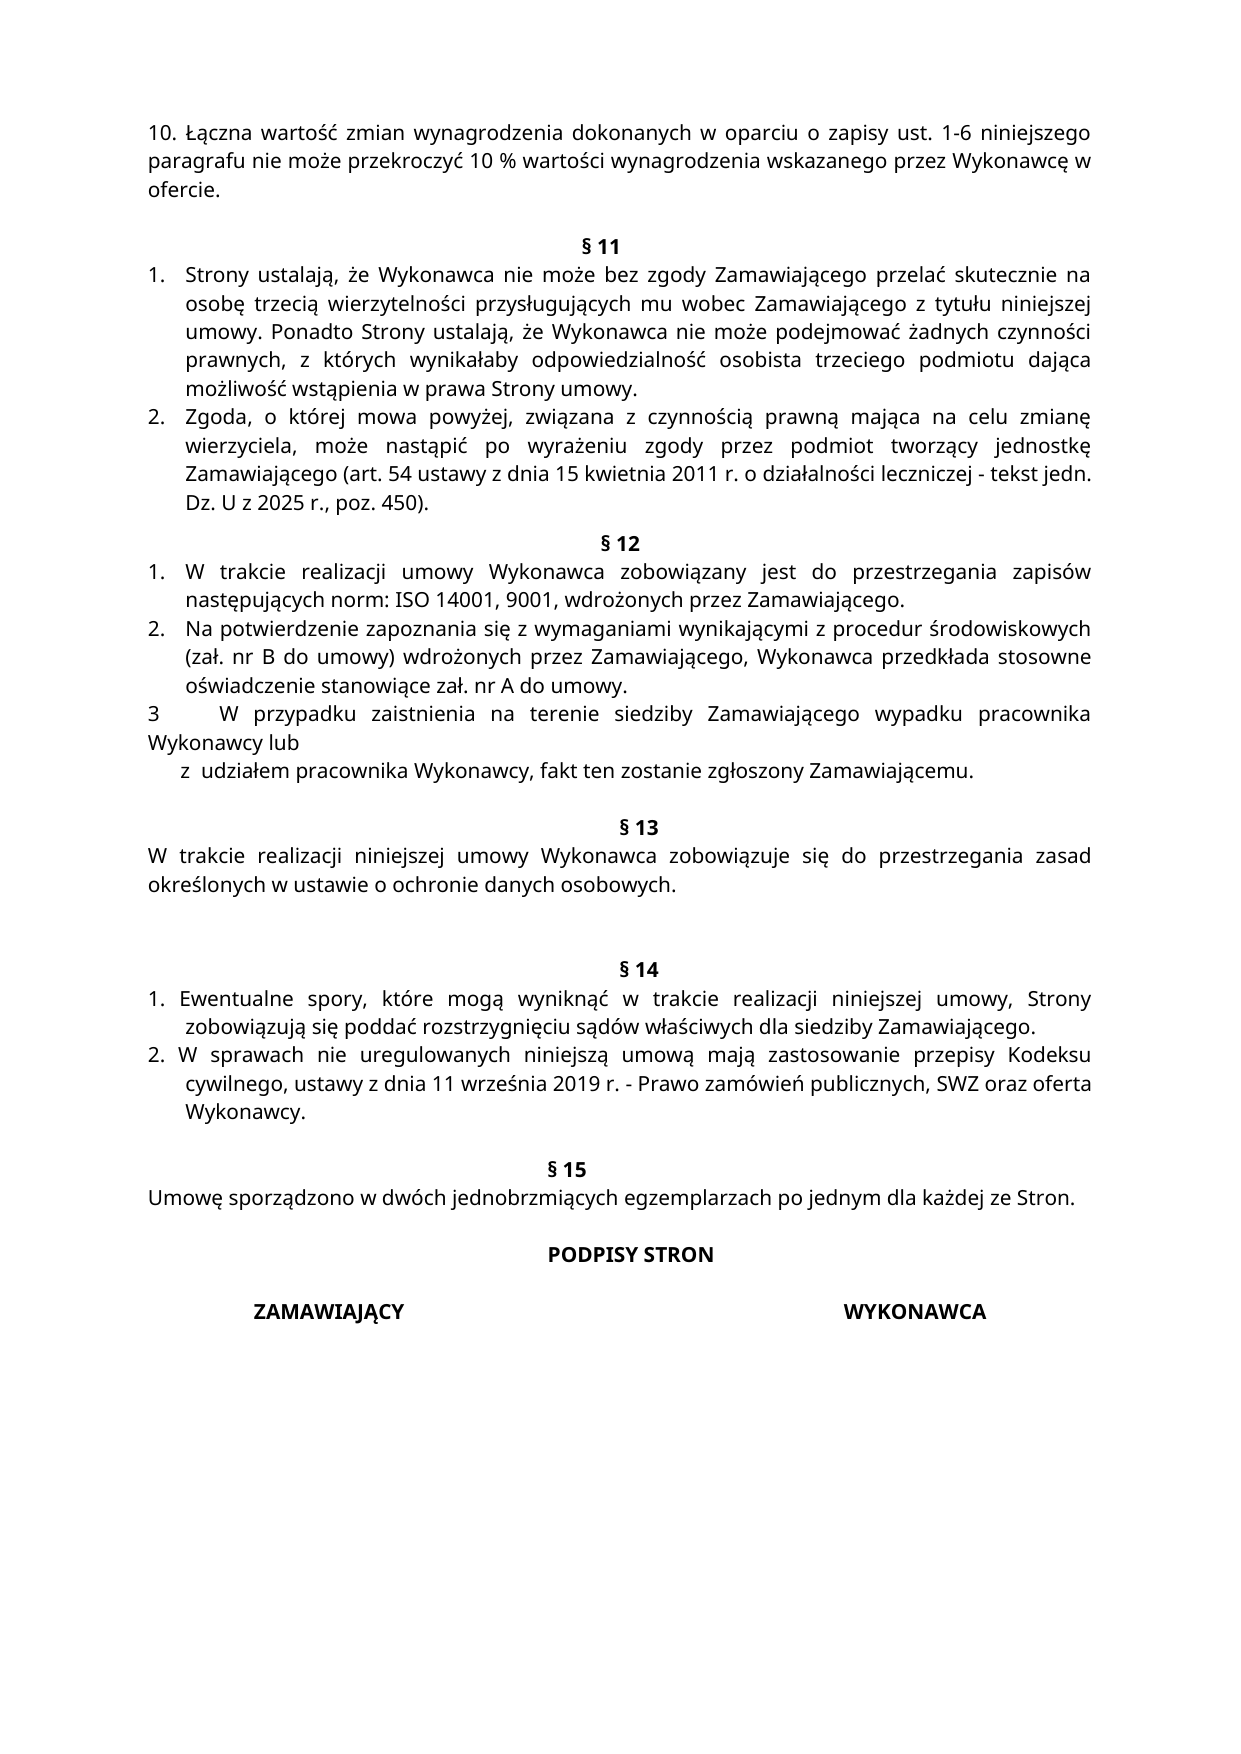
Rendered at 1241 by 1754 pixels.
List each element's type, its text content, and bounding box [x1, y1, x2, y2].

list Zgoda, o której mowa powyżej, związana z czynnością prawną mająca na celu zmianę wierzyciela, może nastąpić po wyrażeniu zgody przez podmiot tworzący jednostkę Zamawiającego (art. 54 ustawy z dnia 15 kwietnia 2011 r. o działalności leczniczej - tekst jedn. Dz. U z 2025 r., poz. 450). [148, 402, 1092, 516]
text ZAMAWIAJĄCY WYKONAWCA [148, 1297, 1092, 1325]
text Umowę sporządzono w dwóch jednobrzmiących egzemplarzach po jednym dla każdej ze Stron. [148, 1183, 1092, 1212]
list Strony ustalają, że Wykonawca nie może bez zgody Zamawiającego przelać skutecznie na osobę trzecią wierzytelności przysługujących mu wobec Zamawiającego z tytułu niniejszej umowy. Ponadto Strony ustalają, że Wykonawca nie może podejmować żadnych czynności prawnych, z których wynikałaby odpowiedzialność osobista trzeciego podmiotu dająca możliwość wstąpienia w prawa Strony umowy. [148, 260, 1092, 402]
text § 14 [185, 955, 1092, 984]
text § 13 [185, 813, 1092, 842]
text 10. Łączna wartość zmian wynagrodzenia dokonanych w oparciu o zapisy ust. 1-6 niniejszego paragrafu nie może przekroczyć 10 % wartości wynagrodzenia wskazanego przez Wykonawcę w ofercie. [148, 118, 1092, 203]
text W trakcie realizacji niniejszej umowy Wykonawca zobowiązuje się do przestrzegania zasad określonych w ustawie o ochronie danych osobowych. [148, 842, 1092, 898]
text 3 W przypadku zaistnienia na terenie siedziby Zamawiającego wypadku pracownika Wykonawcy lub [148, 699, 1092, 756]
text 1. Ewentualne spory, które mogą wyniknąć w trakcie realizacji niniejszej umowy, Strony zobowiązują się poddać rozstrzygnięciu sądów właściwych dla siedziby Zamawiającego. [148, 984, 1092, 1041]
text 2. W sprawach nie uregulowanych niniejszą umową mają zastosowanie przepisy Kodeksu cywilnego, ustawy z dnia 11 września 2019 r. - Prawo zamówień publicznych, SWZ oraz oferta Wykonawcy. [148, 1041, 1092, 1126]
text PODPISY STRON [148, 1240, 1092, 1268]
text z udziałem pracownika Wykonawcy, fakt ten zostanie zgłoszony Zamawiającemu. [148, 756, 1092, 785]
list Na potwierdzenie zapoznania się z wymaganiami wynikającymi z procedur środowiskowych (zał. nr B do umowy) wdrożonych przez Zamawiającego, Wykonawca przedkłada stosowne oświadczenie stanowiące zał. nr A do umowy. [148, 614, 1092, 699]
text § 11 [516, 232, 1092, 260]
list W trakcie realizacji umowy Wykonawca zobowiązany jest do przestrzegania zapisów następujących norm: ISO 14001, 9001, wdrożonych przez Zamawiającego. [148, 557, 1092, 614]
text § 12 [148, 529, 1092, 557]
text § 15 [162, 1155, 1092, 1183]
